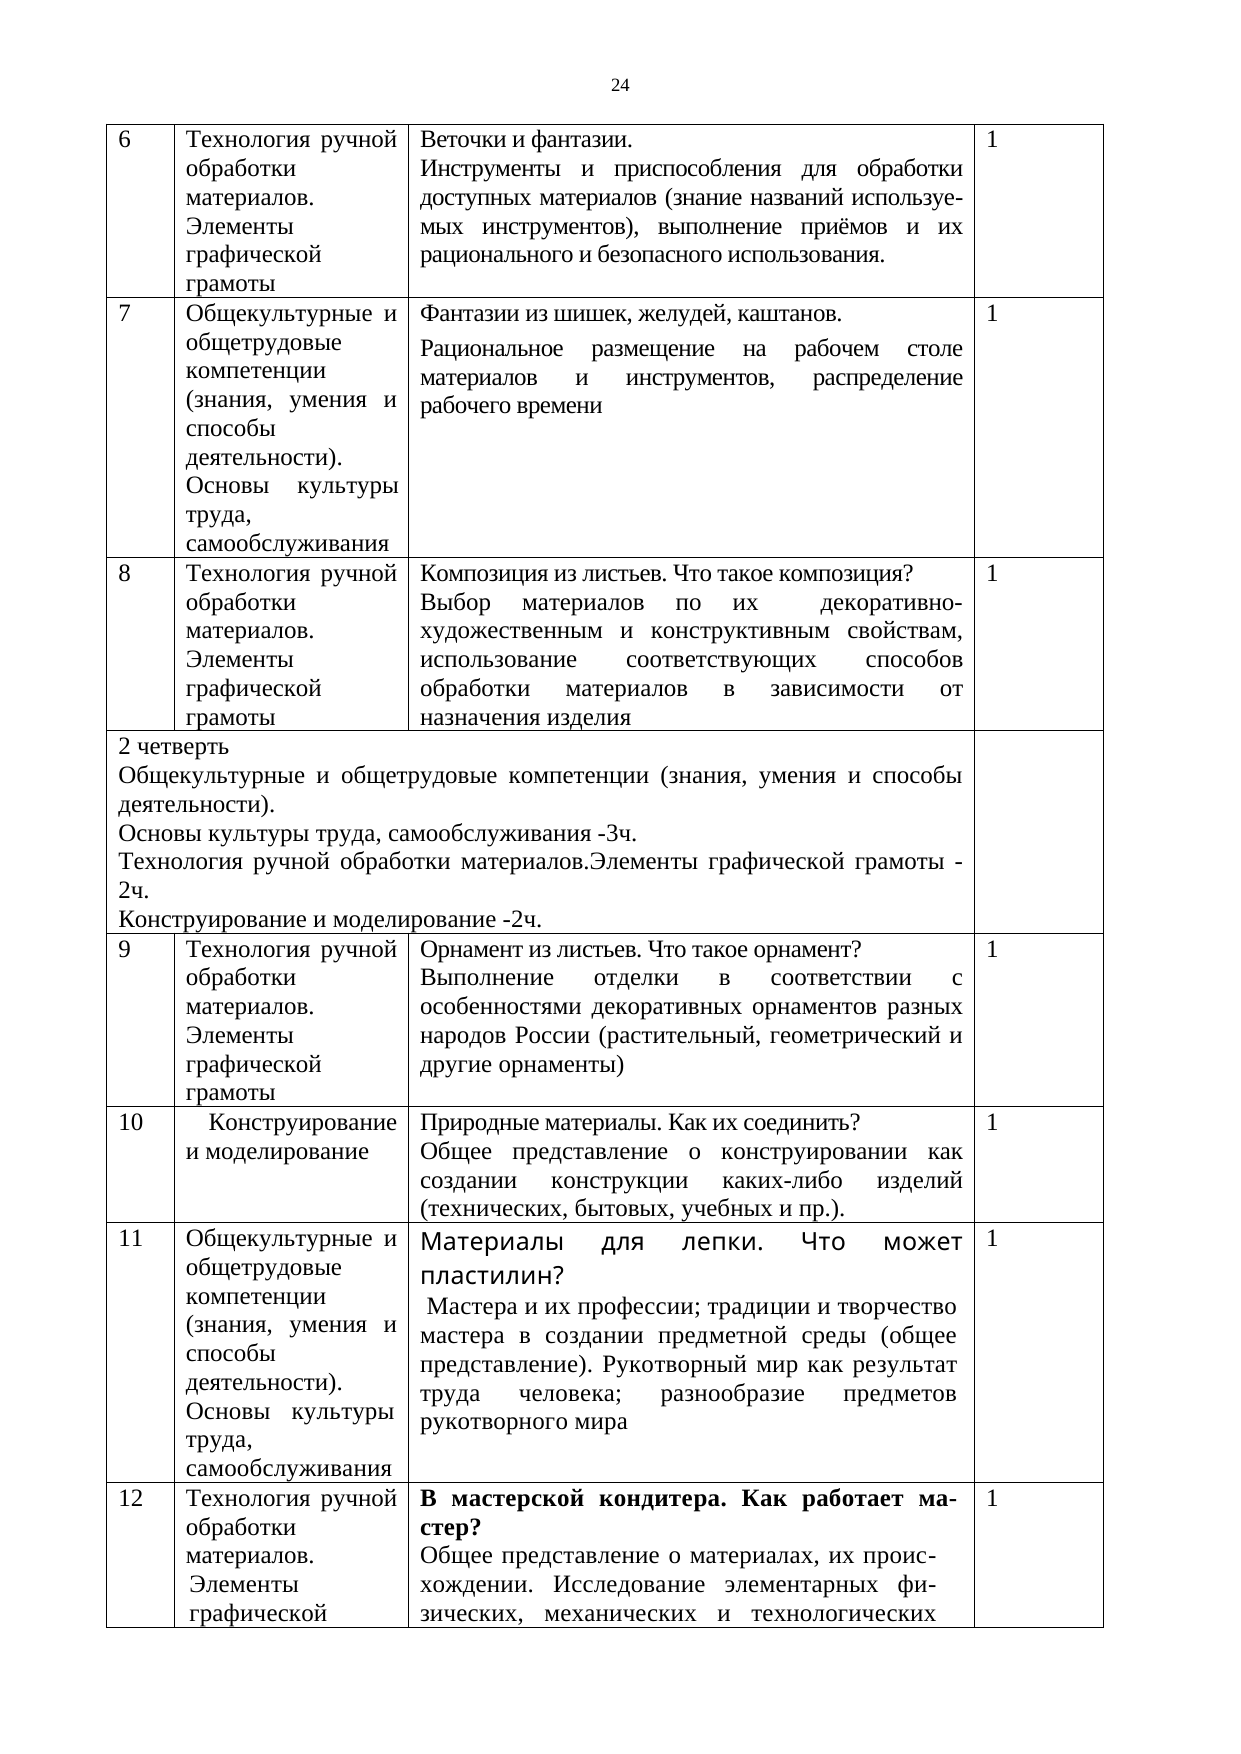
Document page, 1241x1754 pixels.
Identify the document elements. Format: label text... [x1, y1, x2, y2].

table_cell Конструирование и моделирование [175, 1107, 408, 1222]
table_cell Общекультурные и общетрудовые компетенции (знания, умения и способы деятельности). Основы культуры труда, самообслуживания [175, 298, 408, 557]
table_cell 1 [975, 558, 1103, 730]
table_cell 1 [975, 1107, 1103, 1222]
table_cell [175, 125, 408, 297]
table_cell 1 [975, 934, 1103, 1106]
table_cell 7 [107, 298, 174, 557]
table_cell Фантазии из шишек, желудей, каштанов. Рациональное размещение на рабочем столе материалов и инструментов, распределение рабочего времени [409, 298, 974, 557]
table_cell 1 [975, 298, 1103, 557]
table_cell 1 [975, 125, 1103, 297]
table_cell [409, 1483, 974, 1627]
table_cell 1 [975, 1223, 1103, 1482]
table_cell 12 [107, 1483, 174, 1627]
table_cell Композиция из листьев. Что такое композиция? Выбор материалов по их декоративно-художественным и конструктивным свойствам, использование соответствующих способов обработки материалов в зависимости от назначения изделия [409, 558, 974, 730]
table_cell Природные материалы. Как их соединить? Общее представление о конструировании как создании конструкции каких-либо изделий (технических, бытовых, учебных и пр.). [409, 1107, 974, 1222]
table_cell 11 [107, 1223, 174, 1482]
table_cell Материалы для лепки. Что может пластилин? Мастера и их профессии; традиции и творчество мастера в создании предметной среды (общее представление). Рукотворный мир как результат труда человека; разнообразие предметов рукотворного мира [409, 1223, 974, 1482]
table_cell Технология ручной обработки материалов. Элементы графической грамоты [175, 1483, 408, 1627]
table_cell Веточки и фантазии. Инструменты и приспособления для обработки доступных материалов (знание названий используемых инструментов), выполнение приёмов и их рационального и безопасного использования. [409, 125, 974, 297]
table_cell [975, 731, 1103, 933]
table_cell Технология ручной обработки материалов. Элементы графической грамоты [175, 558, 408, 730]
table_cell Технология ручной обработки материалов. Элементы графической грамоты [175, 934, 408, 1106]
table_cell Орнамент из листьев. Что такое орнамент? Выполнение отделки в соответствии с особенностями декоративных орнаментов разных народов России (растительный, геометрический и другие орнаменты) [409, 934, 974, 1106]
table_cell 6 [107, 125, 174, 297]
table_cell 1 [975, 1483, 1103, 1627]
table_cell 9 [107, 934, 174, 1106]
table_cell Общекультурные и общетрудовые компетенции (знания, умения и способы деятельности). Основы культуры труда, самообслуживания [175, 1223, 408, 1482]
table_cell 8 [107, 558, 174, 730]
table_cell 2 четверть Общекультурные и общетрудовые компетенции (знания, умения и способы деятельности). Основы культуры труда, самообслуживания -3ч. Технология ручной обработки материалов.Элементы графической грамоты -2ч. Конструирование и моделирование -2ч. [107, 731, 974, 933]
table_cell 10 [107, 1107, 174, 1222]
